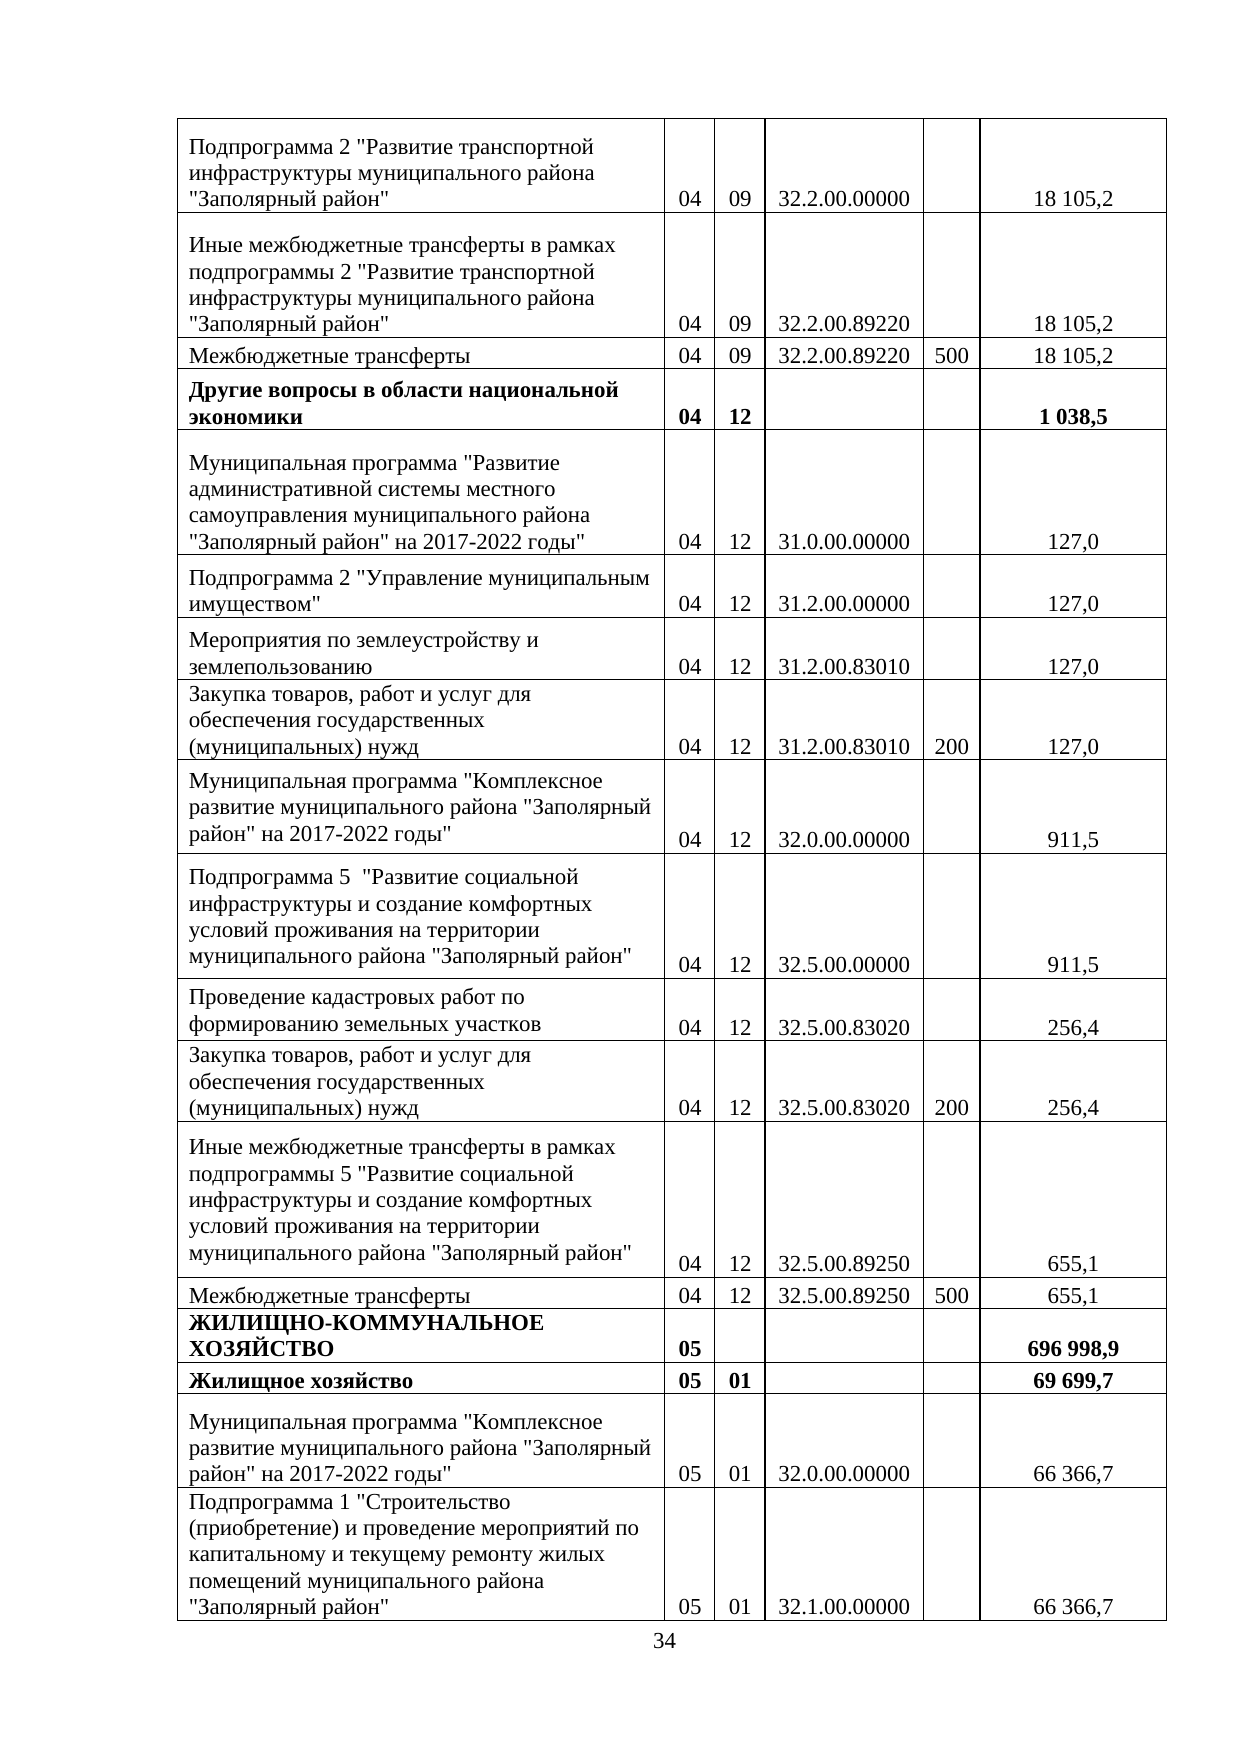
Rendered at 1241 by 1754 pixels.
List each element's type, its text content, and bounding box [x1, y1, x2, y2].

table_cell 09 [715, 338, 764, 368]
table_cell 200 [924, 1041, 979, 1121]
table_cell 01 [715, 1488, 764, 1619]
table_cell 32.5.00.83020 [766, 1041, 923, 1121]
table_cell Муниципальная программа "Комплексное развитие муниципального района "Заполярный район" на 2017-2022 годы" [178, 1394, 664, 1487]
table_cell 66 366,7 [981, 1488, 1166, 1619]
table_cell 12 [715, 1122, 764, 1277]
table_cell Межбюджетные трансферты [178, 1278, 664, 1308]
table_cell 32.5.00.83020 [766, 979, 923, 1040]
table_cell 12 [715, 369, 764, 429]
table_cell [924, 1122, 979, 1277]
table_cell 31.2.00.83010 [766, 618, 923, 679]
table_cell 127,0 [981, 555, 1166, 617]
table_cell 04 [665, 979, 714, 1040]
table_cell Подпрограмма 1 "Строительство (приобретение) и проведение мероприятий по капитальному и текущему ремонту жилых помещений муниципального района "Заполярный район" [178, 1488, 664, 1619]
table_cell 18 105,2 [981, 213, 1166, 337]
table_cell Закупка товаров, работ и услуг для обеспечения государственных (муниципальных) нужд [178, 680, 664, 759]
table_cell 12 [715, 680, 764, 759]
table_cell [924, 979, 979, 1040]
table_cell 200 [924, 680, 979, 759]
table_cell Жилищное хозяйство [178, 1363, 664, 1393]
table_cell Закупка товаров, работ и услуг для обеспечения государственных (муниципальных) нужд [178, 1041, 664, 1121]
table_cell Муниципальная программа "Развитие административной системы местного самоуправления муниципального района "Заполярный район" на 2017-2022 годы" [178, 430, 664, 554]
table_cell 66 366,7 [981, 1394, 1166, 1487]
table_cell 04 [665, 338, 714, 368]
table_cell 05 [665, 1488, 714, 1619]
table_cell [924, 555, 979, 617]
table_cell 32.5.00.89250 [766, 1278, 923, 1308]
table_cell 04 [665, 555, 714, 617]
table_cell 696 998,9 [981, 1309, 1166, 1362]
table_cell Межбюджетные трансферты [178, 338, 664, 368]
table_cell 01 [715, 1363, 764, 1393]
table_cell 127,0 [981, 680, 1166, 759]
table_cell 12 [715, 1278, 764, 1308]
table_cell 05 [665, 1309, 714, 1362]
table_cell 1 038,5 [981, 369, 1166, 429]
table_cell 69 699,7 [981, 1363, 1166, 1393]
table_cell 04 [665, 854, 714, 978]
table_cell 31.2.00.00000 [766, 555, 923, 617]
table_cell Проведение кадастровых работ по формированию земельных участков [178, 979, 664, 1040]
table_cell 127,0 [981, 430, 1166, 554]
table_cell Мероприятия по землеустройству и землепользованию [178, 618, 664, 679]
table_cell 31.2.00.83010 [766, 680, 923, 759]
table_cell 12 [715, 854, 764, 978]
table_cell 32.5.00.00000 [766, 854, 923, 978]
table_cell 127,0 [981, 618, 1166, 679]
table_cell Другие вопросы в области национальной экономики [178, 369, 664, 429]
table_cell [924, 430, 979, 554]
table_cell 31.0.00.00000 [766, 430, 923, 554]
table_cell 04 [665, 119, 714, 212]
table_cell 04 [665, 618, 714, 679]
table_cell 32.2.00.89220 [766, 213, 923, 337]
table_cell Иные межбюджетные трансферты в рамках подпрограммы 2 "Развитие транспортной инфраструктуры муниципального района "Заполярный район" [178, 213, 664, 337]
table_cell Подпрограмма 2 "Управление муниципальным имуществом" [178, 555, 664, 617]
table_cell [924, 1394, 979, 1487]
table_cell [766, 1363, 923, 1393]
table_cell 12 [715, 760, 764, 853]
table_cell 04 [665, 680, 714, 759]
table_cell [924, 1488, 979, 1619]
table_cell [924, 1363, 979, 1393]
table_cell Иные межбюджетные трансферты в рамках подпрограммы 5 "Развитие социальной инфраструктуры и создание комфортных условий проживания на территории муниципального района "Заполярный район" [178, 1122, 664, 1277]
table_cell 911,5 [981, 760, 1166, 853]
table_cell 09 [715, 213, 764, 337]
table_cell [924, 213, 979, 337]
table_cell 32.5.00.89250 [766, 1122, 923, 1277]
table_cell 18 105,2 [981, 338, 1166, 368]
table_cell [924, 618, 979, 679]
table_cell 04 [665, 1122, 714, 1277]
table_cell 12 [715, 979, 764, 1040]
table_cell 256,4 [981, 1041, 1166, 1121]
table_cell 32.0.00.00000 [766, 760, 923, 853]
table_cell Подпрограмма 2 "Развитие транспортной инфраструктуры муниципального района "Заполярный район" [178, 119, 664, 212]
table_cell 05 [665, 1394, 714, 1487]
table_cell 32.2.00.00000 [766, 119, 923, 212]
table_cell [924, 760, 979, 853]
table_cell 04 [665, 430, 714, 554]
table_cell 18 105,2 [981, 119, 1166, 212]
table_cell [924, 119, 979, 212]
table_cell 911,5 [981, 854, 1166, 978]
table_cell [924, 1309, 979, 1362]
table_cell Муниципальная программа "Комплексное развитие муниципального района "Заполярный район" на 2017-2022 годы" [178, 760, 664, 853]
table_cell [766, 369, 923, 429]
table_cell 32.0.00.00000 [766, 1394, 923, 1487]
table_cell 09 [715, 119, 764, 212]
table_cell Подпрограмма 5 "Развитие социальной инфраструктуры и создание комфортных условий проживания на территории муниципального района "Заполярный район" [178, 854, 664, 978]
table_cell 12 [715, 618, 764, 679]
table_cell 32.2.00.89220 [766, 338, 923, 368]
table_cell 12 [715, 1041, 764, 1121]
table_cell [766, 1309, 923, 1362]
table_cell 12 [715, 555, 764, 617]
table_cell 655,1 [981, 1122, 1166, 1277]
table_cell 655,1 [981, 1278, 1166, 1308]
table_cell [924, 854, 979, 978]
table_cell 01 [715, 1394, 764, 1487]
table_cell [715, 1309, 764, 1362]
table_cell ЖИЛИЩНО-КОММУНАЛЬНОЕ ХОЗЯЙСТВО [178, 1309, 664, 1362]
table_cell 05 [665, 1363, 714, 1393]
table_cell 04 [665, 213, 714, 337]
table_cell 500 [924, 338, 979, 368]
table_cell 04 [665, 1278, 714, 1308]
table_cell 256,4 [981, 979, 1166, 1040]
table_cell 12 [715, 430, 764, 554]
table_cell 04 [665, 1041, 714, 1121]
table_cell 04 [665, 369, 714, 429]
table_cell [924, 369, 979, 429]
table_cell 32.1.00.00000 [766, 1488, 923, 1619]
table_cell 04 [665, 760, 714, 853]
table_cell 500 [924, 1278, 979, 1308]
